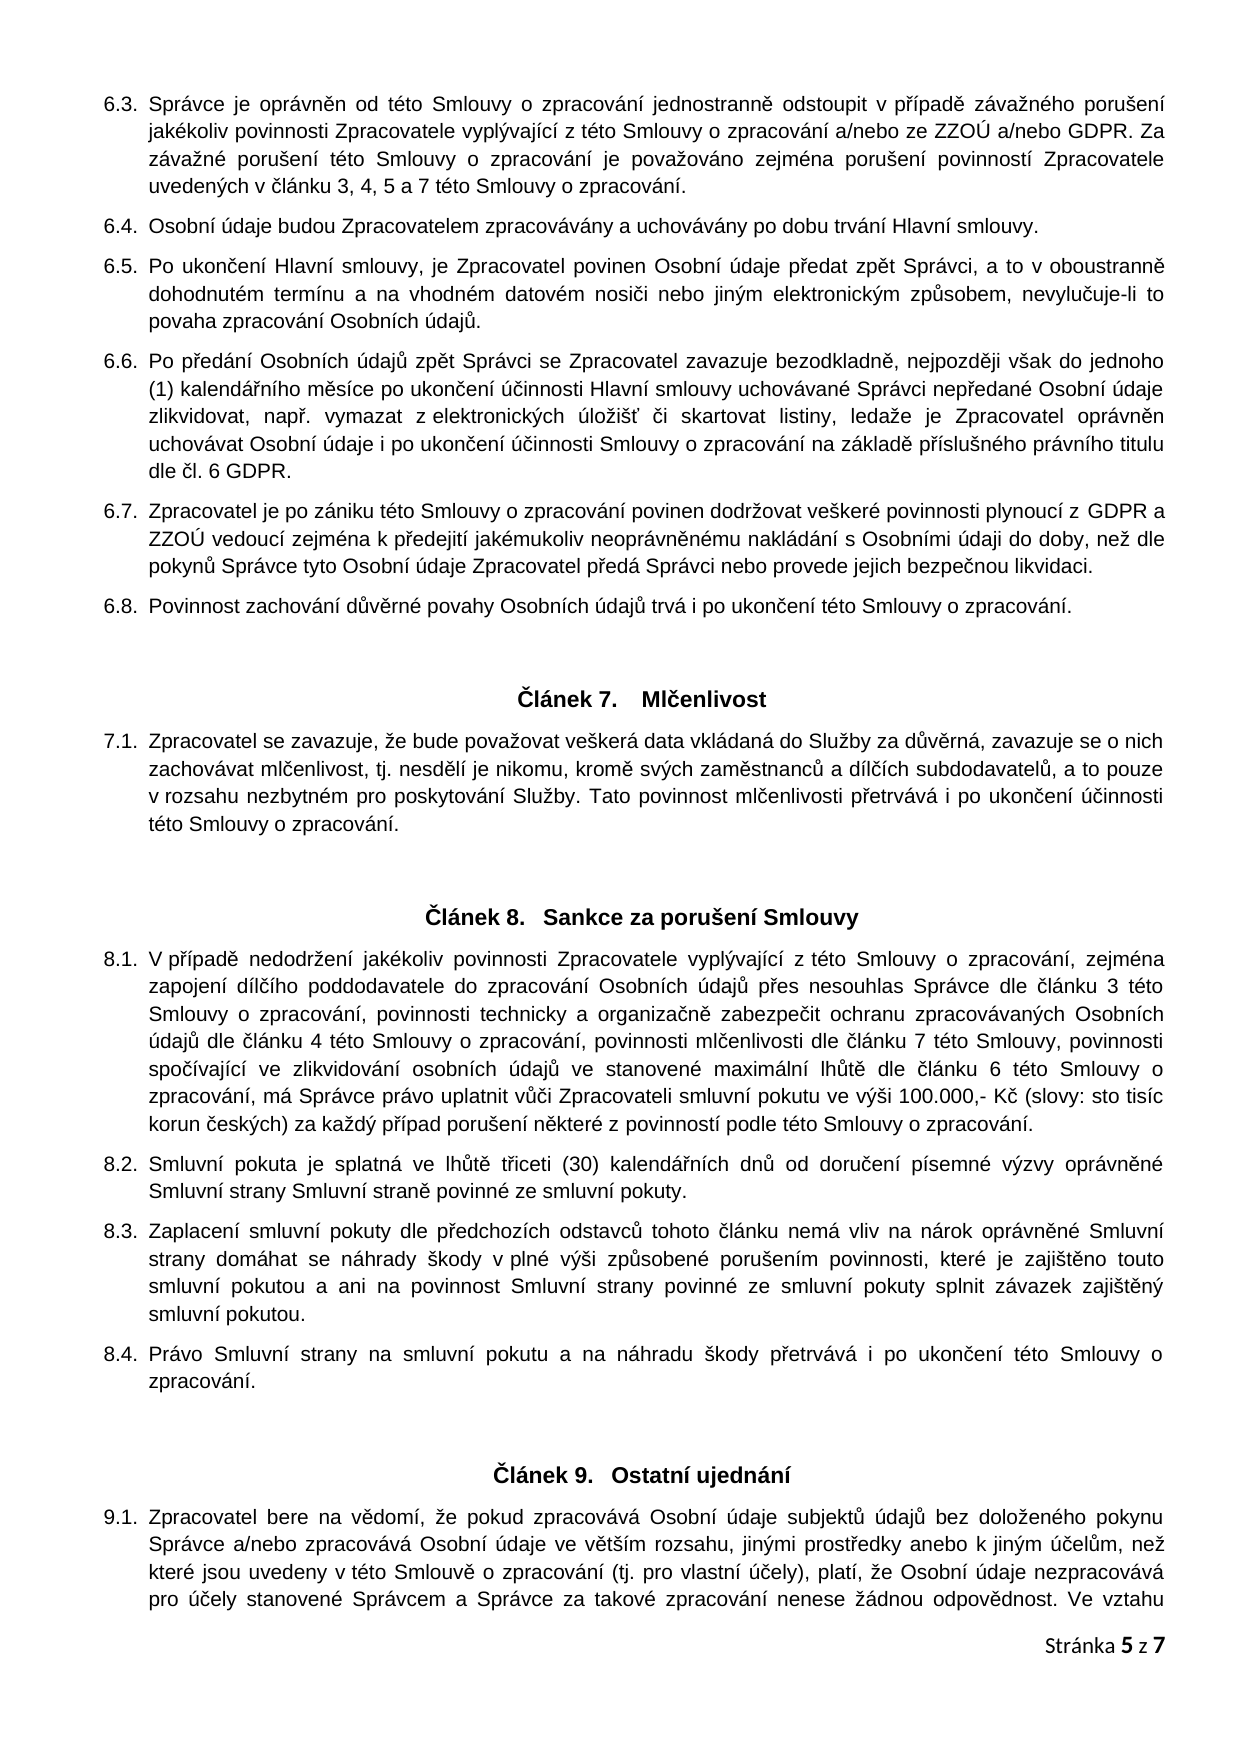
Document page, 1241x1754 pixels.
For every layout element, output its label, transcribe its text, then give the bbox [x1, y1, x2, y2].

list Po předání Osobních údajů zpět Správci se Zpracovatel zavazuje bezodkladně, nejpozději však do jednoho (1) kalendářního měsíce po ukončení účinnosti Hlavní smlouvy uchovávané Správci nepředané Osobní údaje zlikvidovat, např. vymazat z elektronických úložišť či skartovat listiny, ledaže je Zpracovatel oprávněn uchovávat Osobní údaje i po ukončení účinnosti Smlouvy o zpracování na základě příslušného právního titulu dle čl. 6 GDPR. [103, 349, 1165, 483]
list Správce je oprávněn od této Smlouvy o zpracování jednostranně odstoupit v případě závažného porušení jakékoliv povinnosti Zpracovatele vyplývající z této Smlouvy o zpracování a/nebo ze ZZOÚ a/nebo GDPR. Za závažné porušení této Smlouvy o zpracování je považováno zejména porušení povinností Zpracovatele uvedených v článku 3, 4, 5 a 7 této Smlouvy o zpracování. [103, 91, 1165, 198]
list Osobní údaje budou Zpracovatelem zpracovávány a uchovávány po dobu trvání Hlavní smlouvy. [103, 214, 1165, 238]
list V případě nedodržení jakékoliv povinnosti Zpracovatele vyplývající z této Smlouvy o zpracování, zejména zapojení dílčího poddodavatele do zpracování Osobních údajů přes nesouhlas Správce dle článku 3 této Smlouvy o zpracování, povinnosti technicky a organizačně zabezpečit ochranu zpracovávaných Osobních údajů dle článku 4 této Smlouvy o zpracování, povinnosti mlčenlivosti dle článku 7 této Smlouvy, povinnosti spočívající ve zlikvidování osobních údajů ve stanovené maximální lhůtě dle článku 6 této Smlouvy o zpracování, má Správce právo uplatnit vůči Zpracovateli smluvní pokutu ve výši 100.000,- Kč (slovy: sto tisíc korun českých) za každý případ porušení některé z povinností podle této Smlouvy o zpracování. [103, 947, 1165, 1136]
list Mlčenlivost [118, 686, 1165, 713]
list Smluvní pokuta je splatná ve lhůtě třiceti (30) kalendářních dnů od doručení písemné výzvy oprávněné Smluvní strany Smluvní straně povinné ze smluvní pokuty. [103, 1152, 1165, 1203]
list Sankce za porušení Smlouvy [118, 904, 1165, 931]
list Zpracovatel je po zániku této Smlouvy o zpracování povinen dodržovat veškeré povinnosti plynoucí z GDPR a ZZOÚ vedoucí zejména k předejití jakémukoliv neoprávněnému nakládání s Osobními údaji do doby, než dle pokynů Správce tyto Osobní údaje Zpracovatel předá Správci nebo provede jejich bezpečnou likvidaci. [103, 499, 1165, 578]
list Zpracovatel se zavazuje, že bude považovat veškerá data vkládaná do Služby za důvěrná, zavazuje se o nich zachovávat mlčenlivost, tj. nesdělí je nikomu, kromě svých zaměstnanců a dílčích subdodavatelů, a to pouze v rozsahu nezbytném pro poskytování Služby. Tato povinnost mlčenlivosti přetrvává i po ukončení účinnosti této Smlouvy o zpracování. [103, 729, 1165, 836]
list Ostatní ujednání [118, 1462, 1165, 1488]
list Právo Smluvní strany na smluvní pokutu a na náhradu škody přetrvává i po ukončení této Smlouvy o zpracování. [103, 1342, 1165, 1393]
list Zaplacení smluvní pokuty dle předchozích odstavců tohoto článku nemá vliv na nárok oprávněné Smluvní strany domáhat se náhrady škody v plné výši způsobené porušením povinnosti, které je zajištěno touto smluvní pokutou a ani na povinnost Smluvní strany povinné ze smluvní pokuty splnit závazek zajištěný smluvní pokutou. [103, 1219, 1165, 1326]
list Po ukončení Hlavní smlouvy, je Zpracovatel povinen Osobní údaje předat zpět Správci, a to v oboustranně dohodnutém termínu a na vhodném datovém nosiči nebo jiným elektronickým způsobem, nevylučuje-li to povaha zpracování Osobních údajů. [103, 254, 1165, 333]
list Povinnost zachování důvěrné povahy Osobních údajů trvá i po ukončení této Smlouvy o zpracování. [103, 594, 1165, 618]
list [103, 1504, 1165, 1611]
